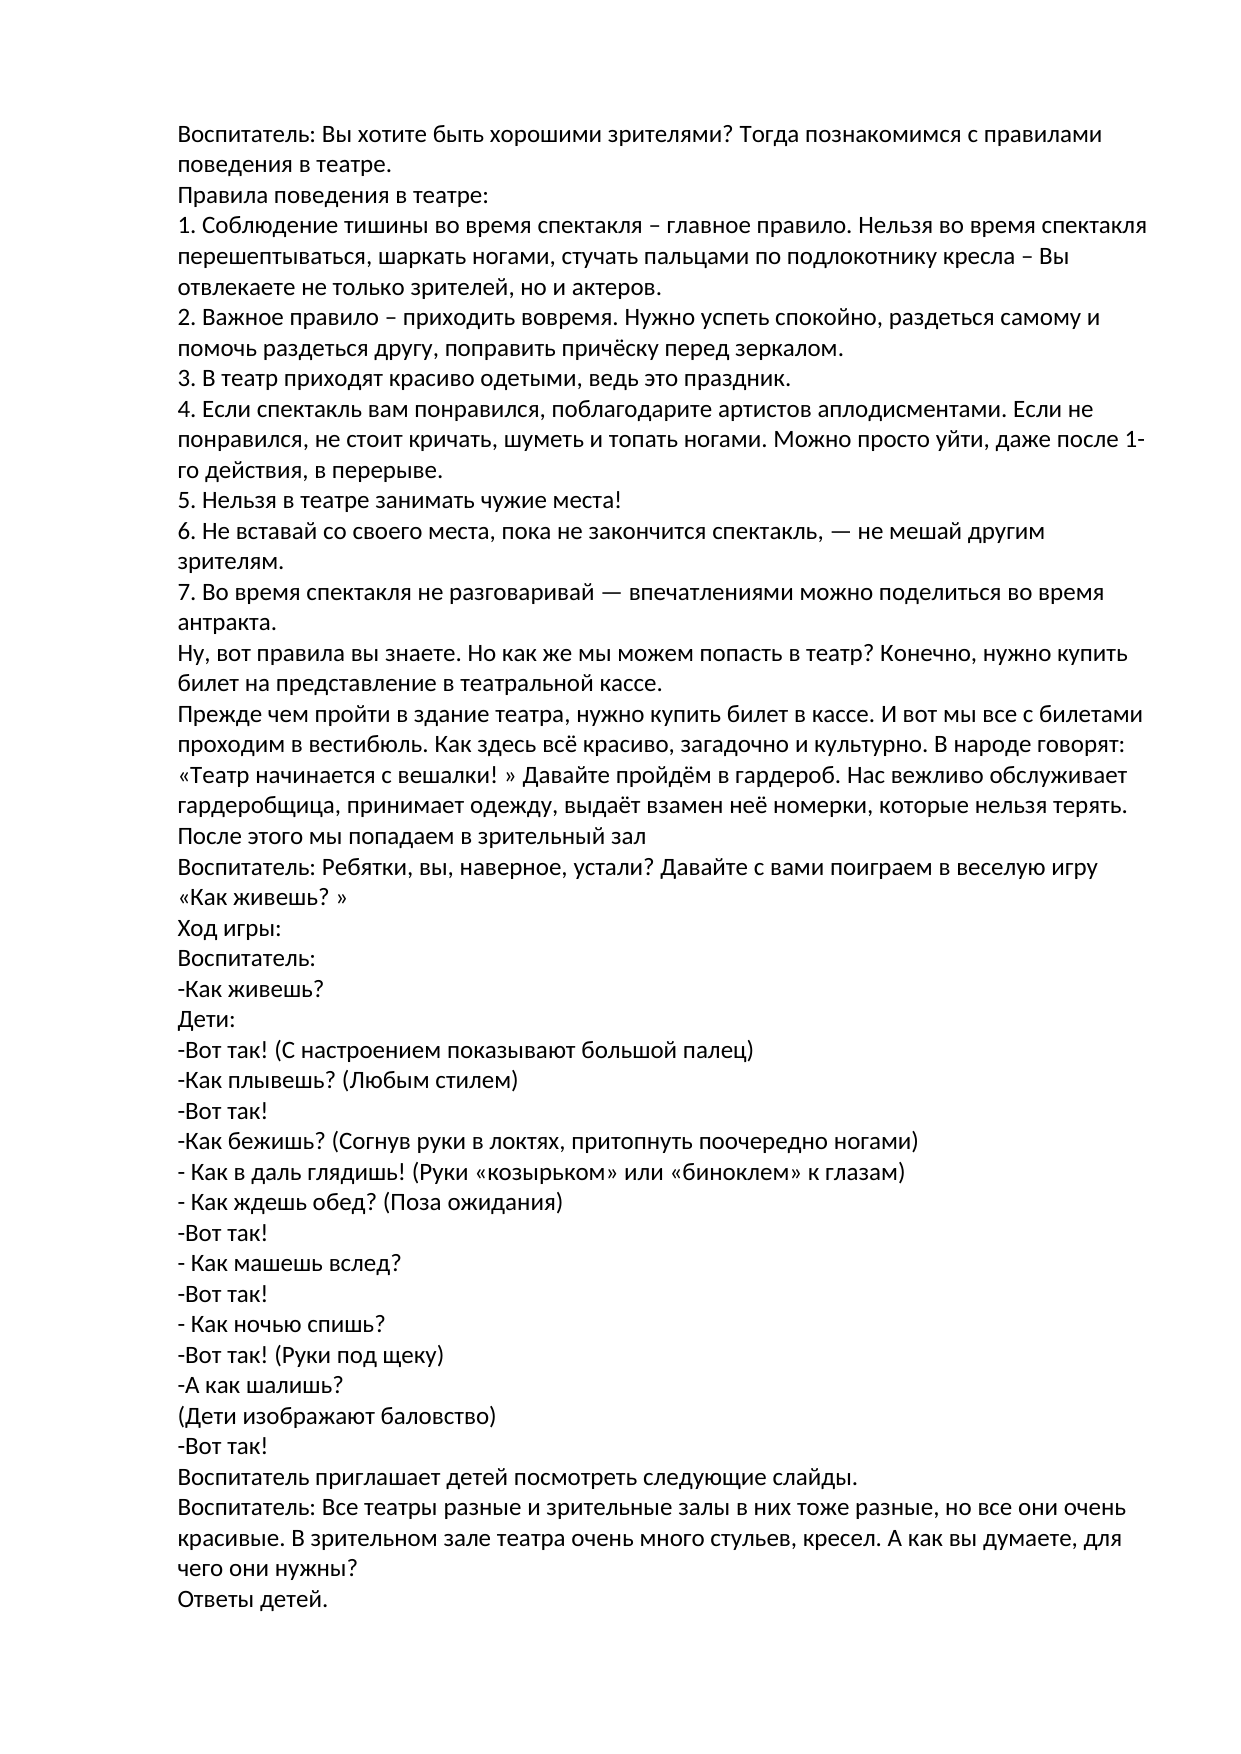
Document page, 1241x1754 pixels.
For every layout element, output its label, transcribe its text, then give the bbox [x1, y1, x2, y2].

text 2. Важное правило – приходить вовремя. Нужно успеть спокойно, раздеться самому и помочь раздеться другу, поправить причёску перед зеркалом. [177, 301, 1152, 362]
text Воспитатель: [177, 942, 1152, 973]
text 3. В театр приходят красиво одетыми, ведь это праздник. [177, 362, 1152, 393]
text -Как плывешь? (Любым стилем) [177, 1064, 1152, 1095]
text -Вот так! (Руки под щеку) [177, 1339, 1152, 1369]
text Воспитатель: Вы хотите быть хорошими зрителями? Тогда познакомимся с правилами поведения в театре. [177, 118, 1152, 179]
text 5. Нельзя в театре занимать чужие места! [177, 484, 1152, 515]
text Ход игры: [177, 912, 1152, 942]
text - Как машешь вслед? [177, 1247, 1152, 1278]
text 6. Не вставай со своего места, пока не закончится спектакль, — не мешай другим зрителям. [177, 515, 1152, 576]
text Воспитатель: Все театры разные и зрительные залы в них тоже разные, но все они очень красивые. В зрительном зале театра очень много стульев, кресел. А как вы думаете, для чего они нужны? [177, 1492, 1152, 1583]
text Ответы детей. [177, 1583, 1152, 1614]
text -А как шалишь? [177, 1369, 1152, 1400]
text Воспитатель приглашает детей посмотреть следующие слайды. [177, 1461, 1152, 1492]
text - Как ждешь обед? (Поза ожидания) [177, 1186, 1152, 1217]
text Правила поведения в театре: [177, 179, 1152, 210]
text -Вот так! [177, 1217, 1152, 1247]
text После этого мы попадаем в зрительный зал [177, 820, 1152, 851]
text 7. Во время спектакля не разговаривай — впечатлениями можно поделиться во время антракта. [177, 576, 1152, 637]
text -Вот так! [177, 1278, 1152, 1308]
text Прежде чем пройти в здание театра, нужно купить билет в кассе. И вот мы все с билетами проходим в вестибюль. Как здесь всё красиво, загадочно и культурно. В народе говорят: «Театр начинается с вешалки! » Давайте пройдём в гардероб. Нас вежливо обслуживает гардеробщица, принимает одежду, выдаёт взамен неё номерки, которые нельзя терять. [177, 698, 1152, 820]
text -Вот так! [177, 1095, 1152, 1125]
text (Дети изображают баловство) [177, 1400, 1152, 1431]
text 1. Соблюдение тишины во время спектакля – главное правило. Нельзя во время спектакля перешептываться, шаркать ногами, стучать пальцами по подлокотнику кресла – Вы отвлекаете не только зрителей, но и актеров. [177, 210, 1152, 301]
text 4. Если спектакль вам понравился, поблагодарите артистов аплодисментами. Если не понравился, не стоит кричать, шуметь и топать ногами. Можно просто уйти, даже после 1-го действия, в перерыве. [177, 393, 1152, 484]
text -Как бежишь? (Согнув руки в локтях, притопнуть поочередно ногами) [177, 1125, 1152, 1156]
text -Вот так! [177, 1431, 1152, 1461]
text Дети: [177, 1003, 1152, 1034]
text Воспитатель: Ребятки, вы, наверное, устали? Давайте с вами поиграем в веселую игру «Как живешь? » [177, 851, 1152, 912]
text -Вот так! (С настроением показывают большой палец) [177, 1034, 1152, 1064]
text -Как живешь? [177, 973, 1152, 1003]
text Ну, вот правила вы знаете. Но как же мы можем попасть в театр? Конечно, нужно купить билет на представление в театральной кассе. [177, 637, 1152, 698]
text - Как в даль глядишь! (Руки «козырьком» или «биноклем» к глазам) [177, 1156, 1152, 1186]
text - Как ночью спишь? [177, 1308, 1152, 1339]
